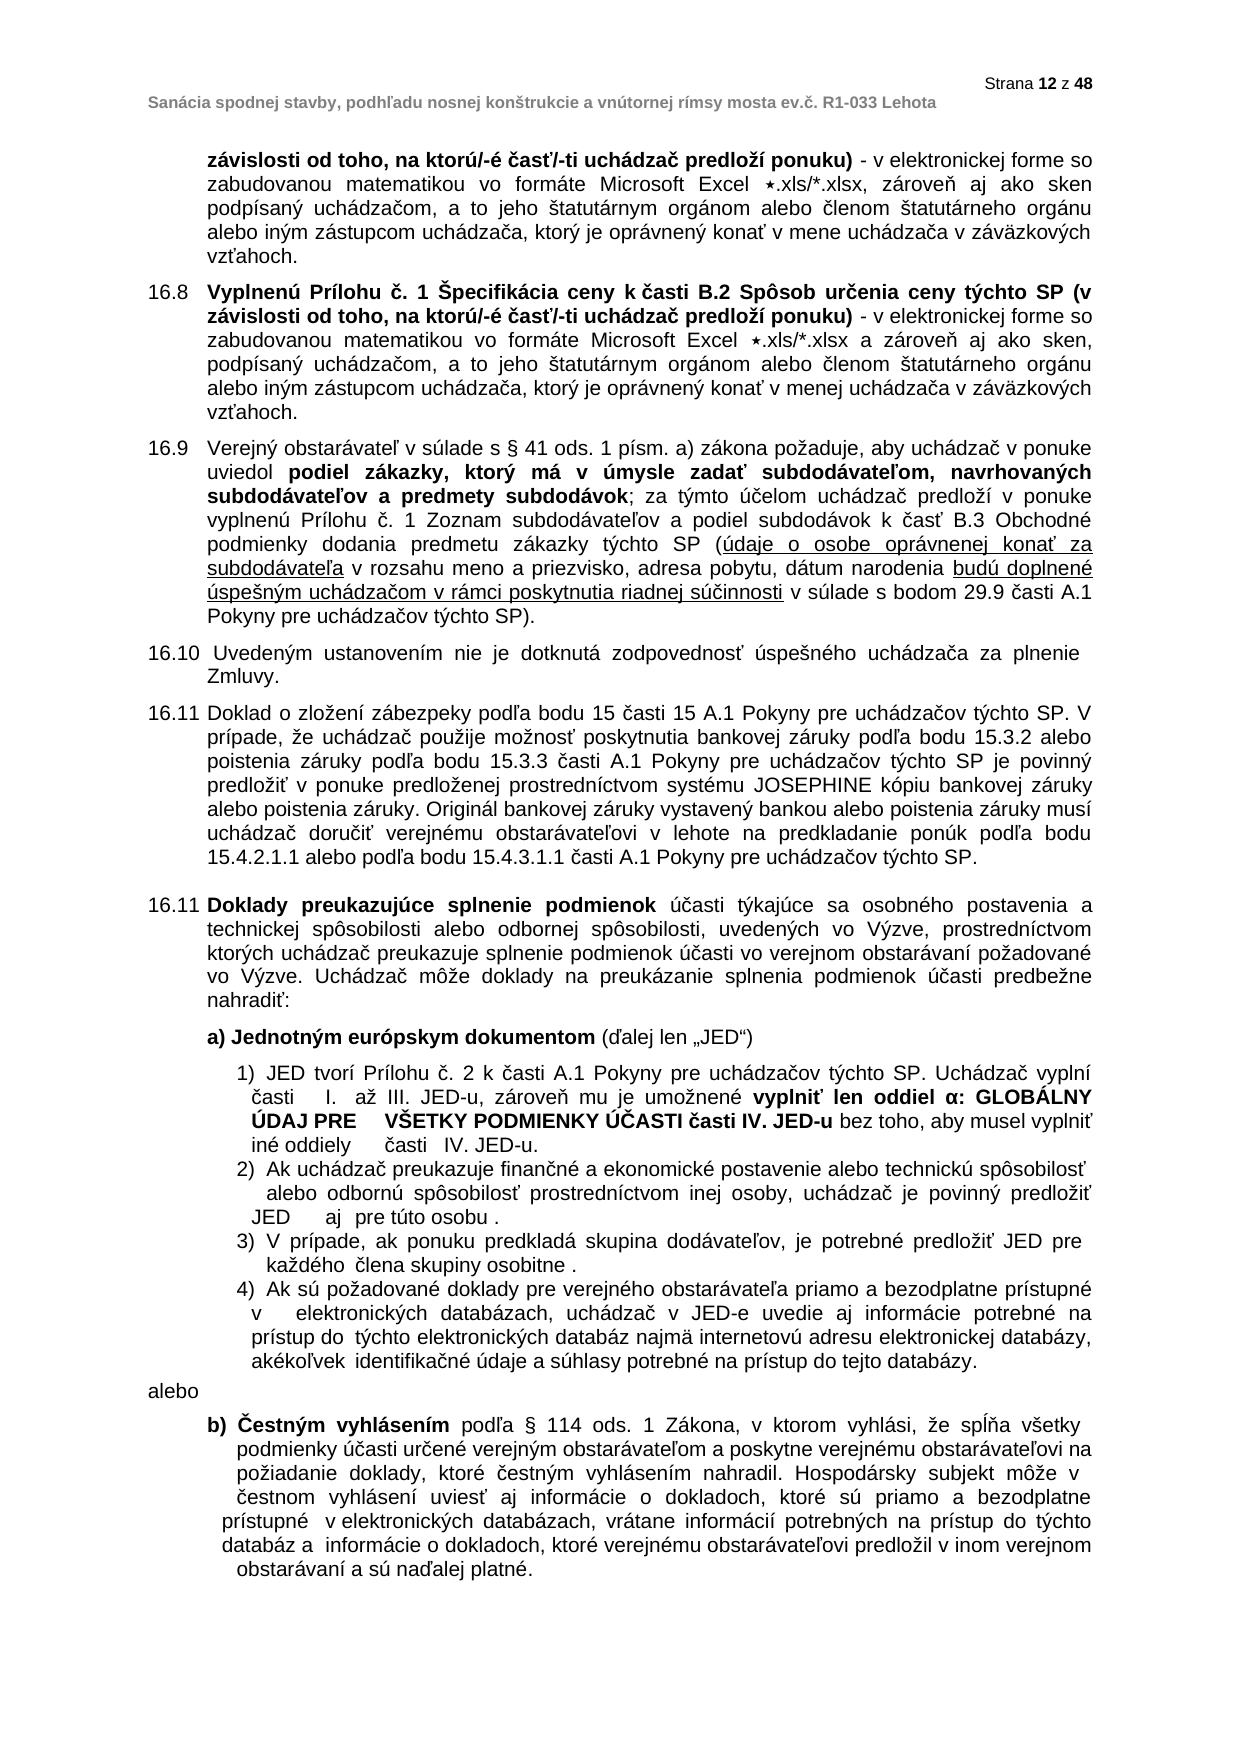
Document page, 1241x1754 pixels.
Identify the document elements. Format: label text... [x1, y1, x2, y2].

list Ak sú požadované doklady pre verejného obstarávateľa priamo a bezodplatne prístupné v elektronických databázach, uchádzač v JED-e uvedie aj informácie potrebné na prístup do týchto elektronických databáz najmä internetovú adresu elektronickej databázy, akékoľvek identifikačné údaje a súhlasy potrebné na prístup do tejto databázy. [236, 1277, 1093, 1373]
list Vyplnenú Prílohu č. 1 Špecifikácia ceny k časti B.2 Spôsob určenia ceny týchto SP (v závislosti od toho, na ktorú/-é časť/-ti uchádzač predloží ponuku) - v elektronickej forme so zabudovanou matematikou vo formáte Microsoft Excel ٭.xls/*.xlsx a zároveň aj ako sken, podpísaný uchádzačom, a to jeho štatutárnym orgánom alebo členom štatutárneho orgánu alebo iným zástupcom uchádzača, ktorý je oprávnený konať v menej uchádzača v záväzkových vzťahoch. [148, 280, 1093, 424]
list 16.11 Doklady preukazujúce splnenie podmienok účasti týkajúce sa osobného postavenia a technickej spôsobilosti alebo odbornej spôsobilosti, uvedených vo Výzve, prostredníctvom ktorých uchádzač preukazuje splnenie podmienok účasti vo verejnom obstarávaní požadované vo Výzve. Uchádzač môže doklady na preukázanie splnenia podmienok účasti predbežne nahradiť: [148, 892, 1093, 1012]
list a) Jednotným európskym dokumentom (ďalej len „JED“) [207, 1025, 1093, 1049]
text alebo [148, 1379, 1093, 1403]
list b) Čestným vyhlásením podľa § 114 ods. 1 Zákona, v ktorom vyhlási, že spĺňa všetky podmienky účasti určené verejným obstarávateľom a poskytne verejnému obstarávateľovi na požiadanie doklady, ktoré čestným vyhlásením nahradil. Hospodársky subjekt môže v čestnom vyhlásení uviesť aj informácie o dokladoch, ktoré sú priamo a bezodplatne prístupné v elektronických databázach, vrátane informácií potrebných na prístup do týchto databáz a informácie o dokladoch, ktoré verejnému obstarávateľovi predložil v inom verejnom obstarávaní a sú naďalej platné. [207, 1413, 1093, 1580]
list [148, 148, 1093, 267]
list V prípade, ak ponuku predkladá skupina dodávateľov, je potrebné predložiť JED pre každého člena skupiny osobitne . [236, 1229, 1093, 1277]
list Doklad o zložení zábezpeky podľa bodu 15 časti 15 A.1 Pokyny pre uchádzačov týchto SP. V prípade, že uchádzač použije možnosť poskytnutia bankovej záruky podľa bodu 15.3.2 alebo poistenia záruky podľa bodu 15.3.3 časti A.1 Pokyny pre uchádzačov týchto SP je povinný predložiť v ponuke predloženej prostredníctvom systému JOSEPHINE kópiu bankovej záruky alebo poistenia záruky. Originál bankovej záruky vystavený bankou alebo poistenia záruky musí uchádzač doručiť verejnému obstarávateľovi v lehote na predkladanie ponúk podľa bodu 15.4.2.1.1 alebo podľa bodu 15.4.3.1.1 časti A.1 Pokyny pre uchádzačov týchto SP. [148, 701, 1093, 868]
list Ak uchádzač preukazuje finančné a ekonomické postavenie alebo technickú spôsobilosť alebo odbornú spôsobilosť prostredníctvom inej osoby, uchádzač je povinný predložiť JED aj pre túto osobu . [236, 1157, 1093, 1229]
list JED tvorí Prílohu č. 2 k časti A.1 Pokyny pre uchádzačov týchto SP. Uchádzač vyplní časti I. až III. JED-u, zároveň mu je umožnené vyplniť len oddiel α: GLOBÁLNY ÚDAJ PRE VŠETKY PODMIENKY ÚČASTI časti IV. JED-u bez toho, aby musel vyplniť iné oddiely časti IV. JED-u. [236, 1061, 1093, 1157]
list Verejný obstarávateľ v súlade s § 41 ods. 1 písm. a) zákona požaduje, aby uchádzač v ponuke uviedol podiel zákazky, ktorý má v úmysle zadať subdodávateľom, navrhovaných subdodávateľov a predmety subdodávok; za týmto účelom uchádzač predloží v ponuke vyplnenú Prílohu č. 1 Zoznam subdodávateľov a podiel subdodávok k časť B.3 Obchodné podmienky dodania predmetu zákazky týchto SP (údaje o osobe oprávnenej konať za subdodávateľa v rozsahu meno a priezvisko, adresa pobytu, dátum narodenia budú doplnené úspešným uchádzačom v rámci poskytnutia riadnej súčinnosti v súlade s bodom 29.9 časti A.1 Pokyny pre uchádzačov týchto SP). [148, 436, 1093, 628]
list Uvedeným ustanovením nie je dotknutá zodpovednosť úspešného uchádzača za plnenie Zmluvy. [148, 640, 1093, 688]
